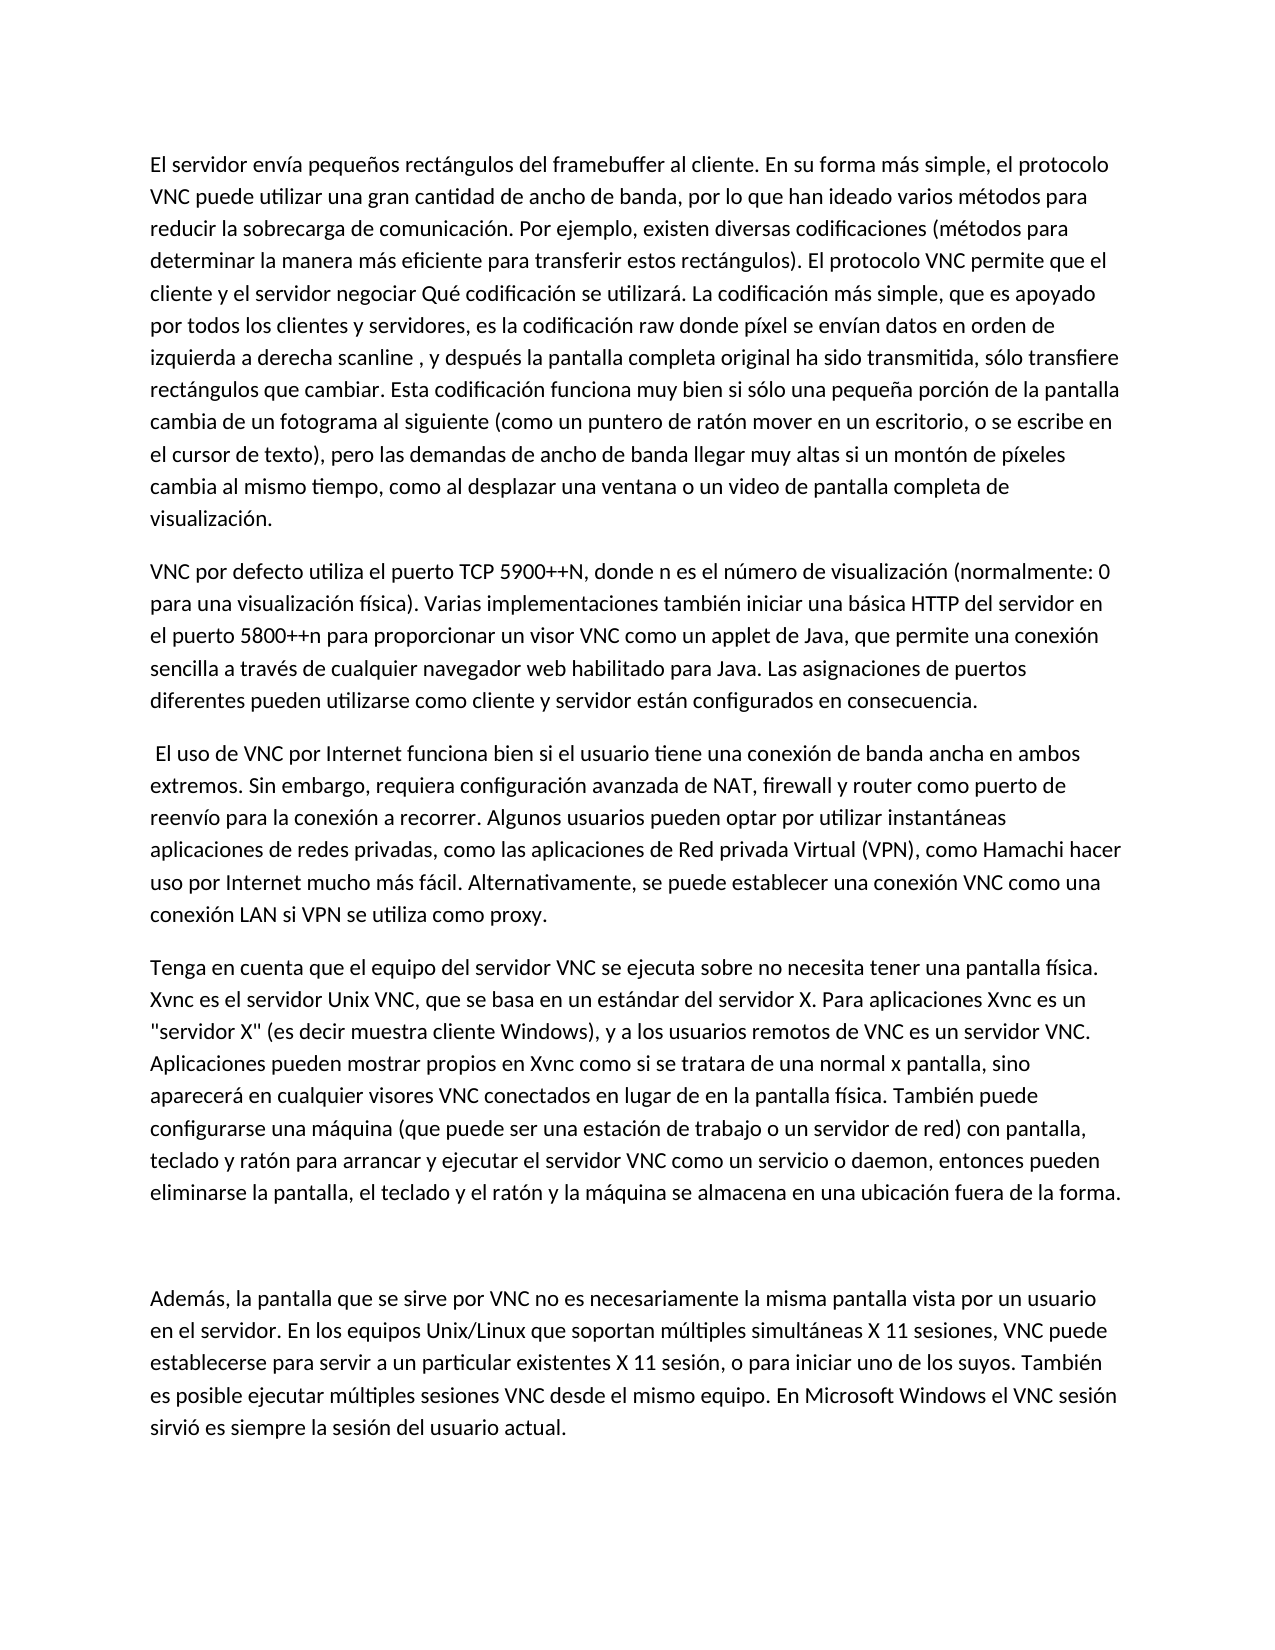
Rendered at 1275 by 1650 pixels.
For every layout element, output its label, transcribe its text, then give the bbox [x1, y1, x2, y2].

text El servidor envía pequeños rectángulos del framebuffer al cliente. En su forma más simple, el protocolo VNC puede utilizar una gran cantidad de ancho de banda, por lo que han ideado varios métodos para reducir la sobrecarga de comunicación. Por ejemplo, existen diversas codificaciones (métodos para determinar la manera más eficiente para transferir estos rectángulos). El protocolo VNC permite que el cliente y el servidor negociar Qué codificación se utilizará. La codificación más simple, que es apoyado por todos los clientes y servidores, es la codificación raw donde píxel se envían datos en orden de izquierda a derecha scanline , y después la pantalla completa original ha sido transmitida, sólo transfiere rectángulos que cambiar. Esta codificación funciona muy bien si sólo una pequeña porción de la pantalla cambia de un fotograma al siguiente (como un puntero de ratón mover en un escritorio, o se escribe en el cursor de texto), pero las demandas de ancho de banda llegar muy altas si un montón de píxeles cambia al mismo tiempo, como al desplazar una ventana o un video de pantalla completa de visualización. [150, 150, 1125, 532]
text VNC por defecto utiliza el puerto TCP 5900++N, donde n es el número de visualización (normalmente: 0 para una visualización física). Varias implementaciones también iniciar una básica HTTP del servidor en el puerto 5800++n para proporcionar un visor VNC como un applet de Java, que permite una conexión sencilla a través de cualquier navegador web habilitado para Java. Las asignaciones de puertos diferentes pueden utilizarse como cliente y servidor están configurados en consecuencia. [150, 557, 1125, 714]
text Además, la pantalla que se sirve por VNC no es necesariamente la misma pantalla vista por un usuario en el servidor. En los equipos Unix/Linux que soportan múltiples simultáneas X 11 sesiones, VNC puede establecerse para servir a un particular existentes X 11 sesión, o para iniciar uno de los suyos. También es posible ejecutar múltiples sesiones VNC desde el mismo equipo. En Microsoft Windows el VNC sesión sirvió es siempre la sesión del usuario actual. [150, 1284, 1125, 1441]
text Tenga en cuenta que el equipo del servidor VNC se ejecuta sobre no necesita tener una pantalla física. Xvnc es el servidor Unix VNC, que se basa en un estándar del servidor X. Para aplicaciones Xvnc es un "servidor X" (es decir muestra cliente Windows), y a los usuarios remotos de VNC es un servidor VNC. Aplicaciones pueden mostrar propios en Xvnc como si se tratara de una normal x pantalla, sino aparecerá en cualquier visores VNC conectados en lugar de en la pantalla física. También puede configurarse una máquina (que puede ser una estación de trabajo o un servidor de red) con pantalla, teclado y ratón para arrancar y ejecutar el servidor VNC como un servicio o daemon, entonces pueden eliminarse la pantalla, el teclado y el ratón y la máquina se almacena en una ubicación fuera de la forma. [150, 953, 1125, 1206]
text El uso de VNC por Internet funciona bien si el usuario tiene una conexión de banda ancha en ambos extremos. Sin embargo, requiera configuración avanzada de NAT, firewall y router como puerto de reenvío para la conexión a recorrer. Algunos usuarios pueden optar por utilizar instantáneas aplicaciones de redes privadas, como las aplicaciones de Red privada Virtual (VPN), como Hamachi hacer uso por Internet mucho más fácil. Alternativamente, se puede establecer una conexión VNC como una conexión LAN si VPN se utiliza como proxy. [150, 739, 1125, 928]
